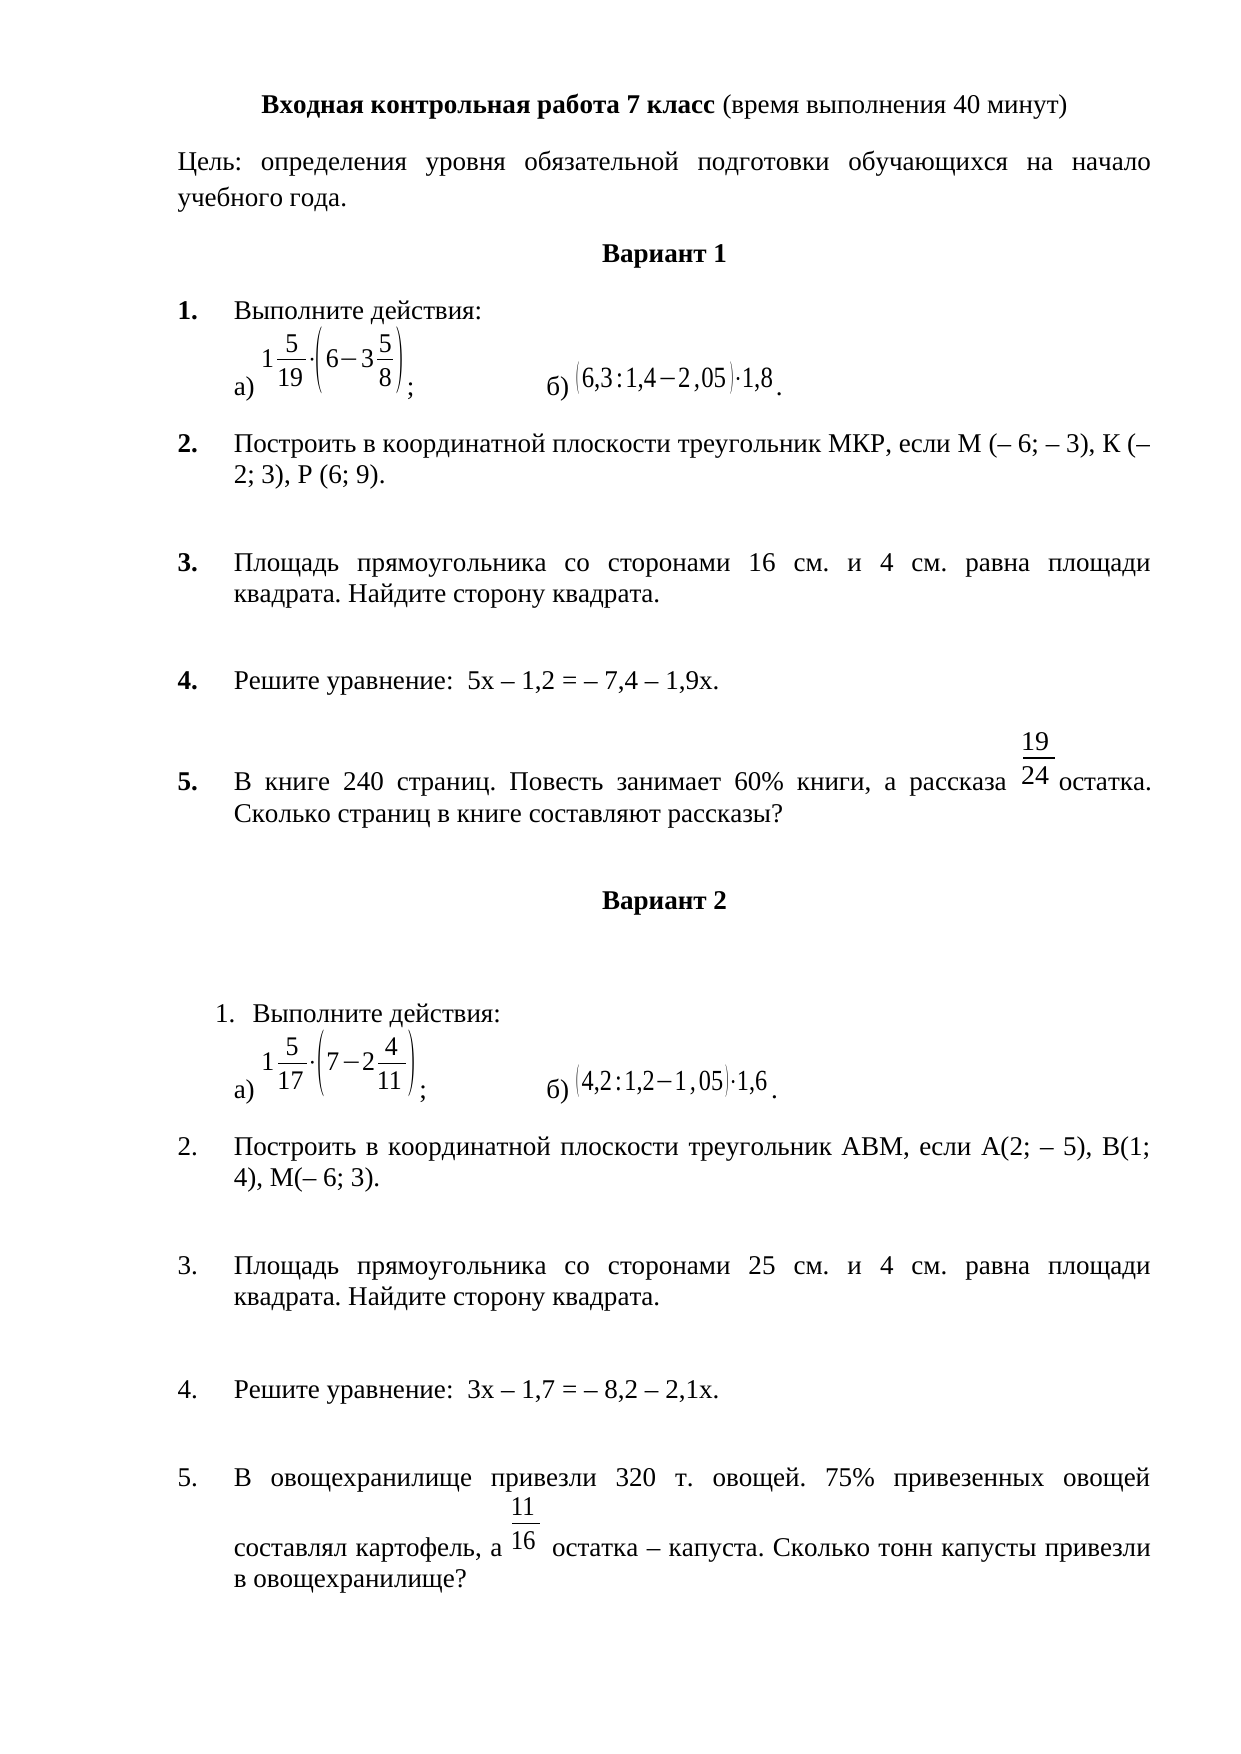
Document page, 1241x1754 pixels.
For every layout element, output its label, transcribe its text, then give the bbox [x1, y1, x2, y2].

text Вариант 1 [177, 237, 1152, 269]
list Выполните действия: [215, 997, 1152, 1029]
list Площадь прямоугольника со сторонами . и . равна площади квадрата. Найдите сторону квадрата. [177, 1249, 1152, 1311]
text а) ; б) . [233, 1029, 1152, 1105]
text Цель: определения уровня обязательной подготовки обучающихся на начало учебного года. [177, 176, 1152, 212]
list Построить в координатной плоскости треугольник АВМ, если А(2; – 5), В(1; 4), М(– 6; 3). [177, 1130, 1152, 1192]
text Вариант 2 [177, 884, 1152, 916]
text а) ; б) . [233, 325, 1152, 401]
list Площадь прямоугольника со сторонами . и . равна площади квадрата. Найдите сторону квадрата. [177, 546, 1152, 608]
list Решите уравнение: 5х – 1,2 = – 7,4 – 1,9х. [177, 664, 1152, 696]
text Входная контрольная работа 7 класс (время выполнения 40 минут) [177, 89, 1152, 120]
list Выполните действия: [177, 294, 1152, 325]
list Решите уравнение: 3х – 1,7 = – 8,2 – 2,1х. [177, 1373, 1152, 1404]
list Построить в координатной плоскости треугольник МКР, если М (– 6; – 3), К (– 2; 3), Р (6; 9). [177, 427, 1152, 489]
list В овощехранилище привезли 320 т. овощей. 75% привезенных овощей составлял картофель, а остатка – капуста. Сколько тонн капусты привезли в овощехранилище? [177, 1461, 1152, 1593]
list В книге 240 страниц. Повесть занимает 60% книги, а рассказа остатка. Сколько страниц в книге составляют рассказы? [177, 727, 1152, 828]
